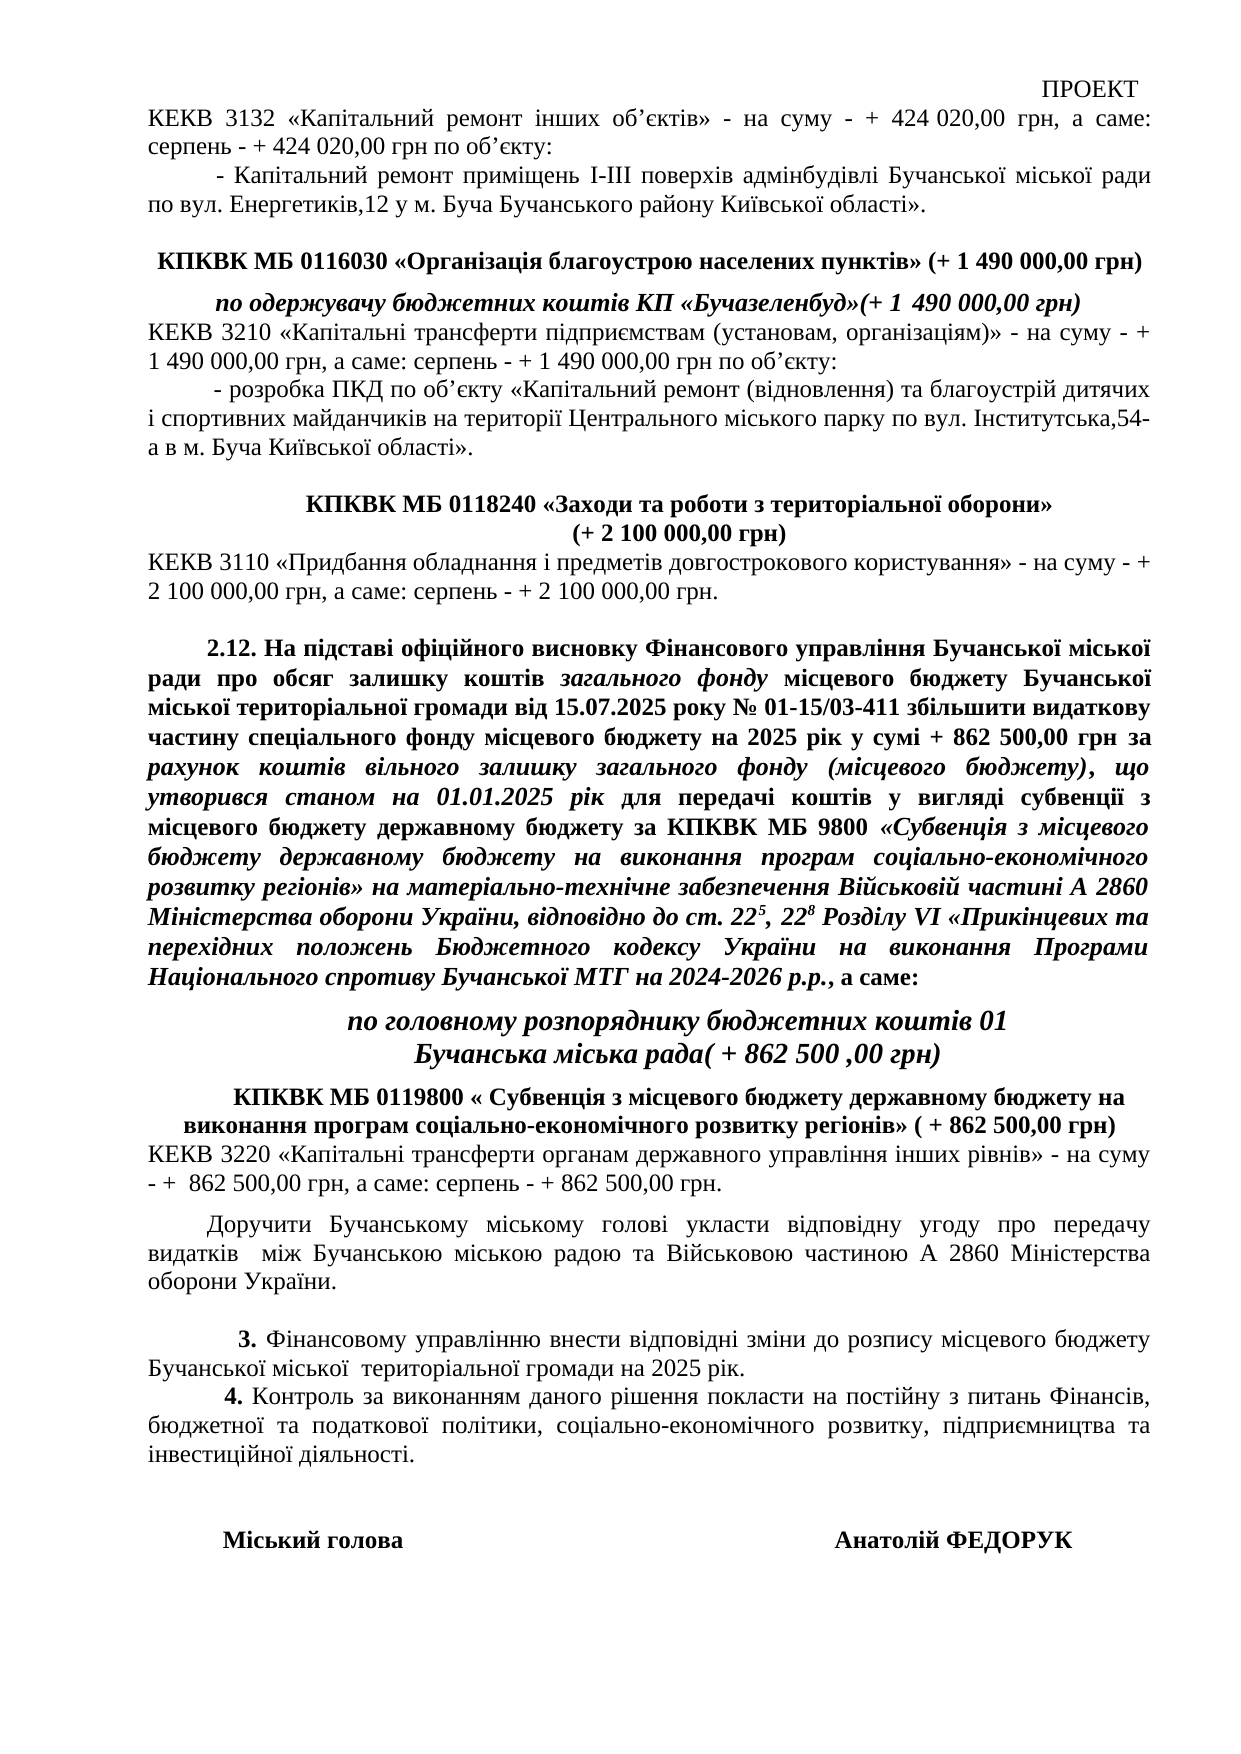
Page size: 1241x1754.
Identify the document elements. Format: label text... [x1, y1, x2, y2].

text 2.12. На підставі офіційного висновку Фінансового управління Бучанської міської ради про обсяг залишку коштів загального фонду місцевого бюджету Бучанської міської територіальної громади від 15.07.2025 року № 01-15/03-411 збільшити видаткову частину спеціального фонду місцевого бюджету на 2025 рік у сумі + 862 500,00 грн за рахунок коштів вільного залишку загального фонду (місцевого бюджету), що утворився станом на 01.01.2025 рік для передачі коштів у вигляді субвенції з місцевого бюджету державному бюджету за КПКВК МБ 9800 «Субвенція з місцевого бюджету державному бюджету на виконання програм соціально-економічного розвитку регіонів» на матеріально-технічне забезпечення Військовій частині А 2860 Міністерства оборони України, відповідно до ст. 225, 228 Розділу VI «Прикінцевих та перехідних положень Бюджетного кодексу України на виконання Програми Національного спротиву Бучанської МТГ на 2024-2026 р.р., а саме: [148, 633, 1152, 991]
text - Капітальний ремонт приміщень I-III поверхів адмінбудівлі Бучанської міської ради по вул. Енергетиків,12 у м. Буча Бучанського району Київської області». [148, 160, 1152, 218]
text КЕКВ 3110 «Придбання обладнання і предметів довгострокового користування» - на суму - + 2 100 000,00 грн, а саме: серпень - + 2 100 000,00 грн. [148, 547, 1152, 604]
text КПКВК МБ 0116030 «Організація благоустрою населених пунктів» (+ 1 490 000,00 грн) [148, 246, 1152, 275]
text Доручити Бучанському міському голові укласти відповідну угоду про передачу видатків між Бучанською міською радою та Військовою частиною А 2860 Міністерства оборони України. [148, 1209, 1152, 1295]
text (+ 2 100 000,00 грн) [148, 518, 1152, 547]
text КЕКВ 3220 «Капітальні трансферти органам державного управління інших рівнів» - на суму - + 862 500,00 грн, а саме: серпень - + 862 500,00 грн. [148, 1139, 1152, 1197]
text КПКВК МБ 0119800 « Субвенція з місцевого бюджету державному бюджету на виконання програм соціально-економічного розвитку регіонів» ( + 862 500,00 грн) [148, 1082, 1152, 1139]
text КЕКВ 3132 «Капітальний ремонт інших об’єктів» - на суму - + 424 020,00 грн, а саме: серпень - + 424 020,00 грн по об’єкту: [148, 103, 1152, 160]
text 4. Контроль за виконанням даного рішення покласти на постійну з питань Фінансів, бюджетної та податкової політики, соціально-економічного розвитку, підприємництва та інвестиційної діяльності. [148, 1381, 1152, 1468]
text - розробка ПКД по об’єкту «Капітальний ремонт (відновлення) та благоустрій дитячих і спортивних майданчиків на території Центрального міського парку по вул. Інститутська,54-а в м. Буча Київської області». [148, 374, 1152, 461]
text Міський голова Анатолій ФЕДОРУК [148, 1525, 1152, 1554]
text Бучанська міська рада( + 862 500 ,00 грн) [148, 1036, 1152, 1070]
text по одержувачу бюджетних коштів КП «Бучазеленбуд»(+ 1 490 000,00 грн) [148, 287, 1152, 317]
text по головному розпоряднику бюджетних коштів 01 [148, 1003, 1152, 1036]
text КЕКВ 3210 «Капітальні трансферти підприємствам (установам, організаціям)» - на суму - + 1 490 000,00 грн, а саме: серпень - + 1 490 000,00 грн по об’єкту: [148, 317, 1152, 374]
text 3. Фінансовому управлінню внести відповідні зміни до розпису місцевого бюджету Бучанської міської територіальної громади на 2025 рік. [148, 1324, 1152, 1381]
text КПКВК МБ 0118240 «Заходи та роботи з територіальної оборони» [148, 489, 1152, 518]
